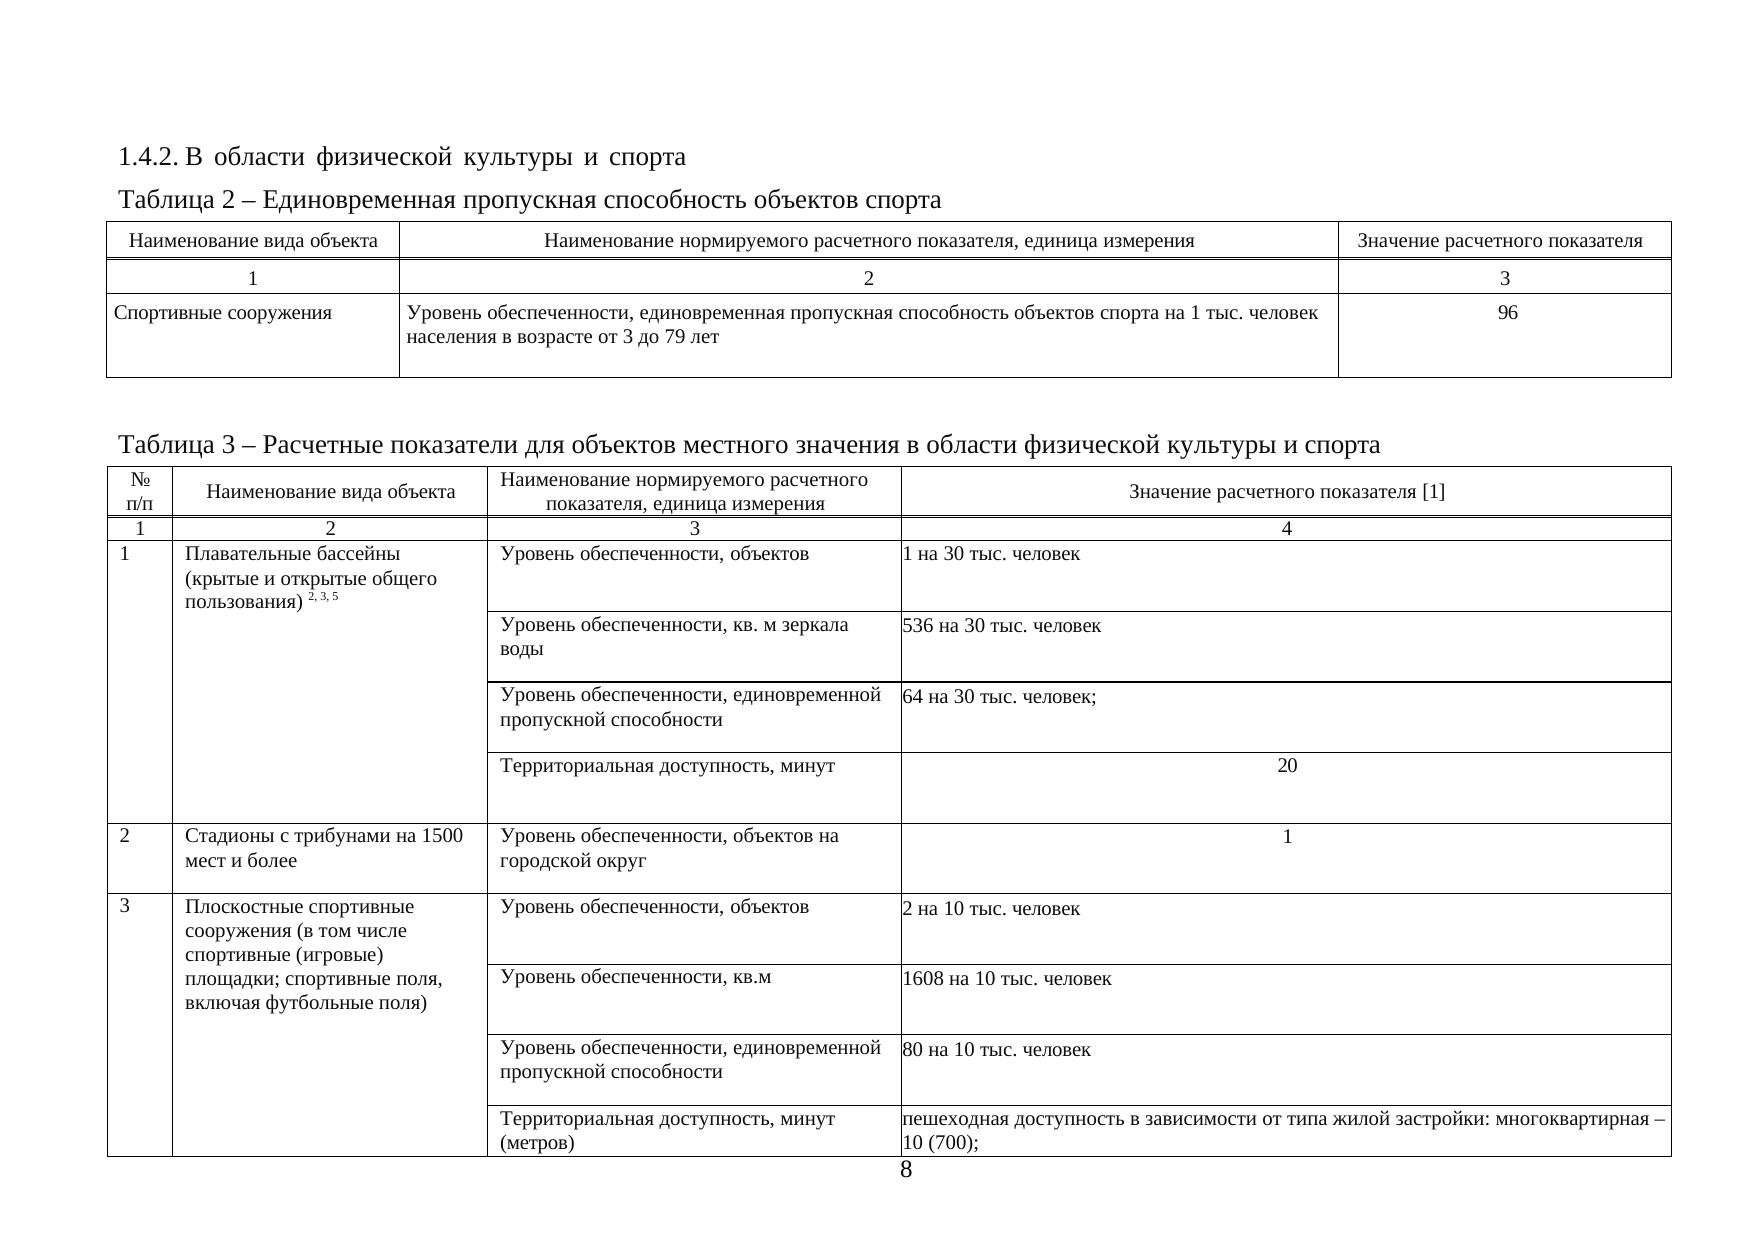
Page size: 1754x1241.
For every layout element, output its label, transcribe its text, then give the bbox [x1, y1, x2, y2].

table_cell 3 [488, 518, 901, 540]
table_header Значение расчетного показателя [1] [902, 467, 1671, 515]
table_cell Уровень обеспеченности, единовременной пропускной способности [488, 683, 901, 752]
table_cell 1 [108, 541, 172, 822]
table_cell 2 на 10 тыс. человек [902, 894, 1671, 963]
table_header Значение расчетного показателя [1339, 222, 1671, 257]
text Таблица 2 – Единовременная пропускная способность объектов спорта [118, 183, 1727, 214]
table_cell 3 [108, 894, 172, 1156]
table_cell 1 [108, 518, 172, 540]
table_cell 2 [108, 824, 172, 893]
table_header Наименование вида объекта [107, 222, 399, 257]
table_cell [488, 1106, 901, 1156]
table_header Наименование вида объекта [173, 467, 487, 515]
table_cell 1608 на 10 тыс. человек [902, 965, 1671, 1034]
table_cell Уровень обеспеченности, объектов [488, 541, 901, 611]
table_header Наименование нормируемого расчетного показателя, единица измерения [488, 467, 901, 515]
table_cell 3 [1339, 260, 1671, 293]
table_cell 64 на 30 тыс. человек; [902, 683, 1671, 752]
table_cell 4 [902, 518, 1671, 540]
text Таблица 3 – Расчетные показатели для объектов местного значения в области физической культуры и спорта [118, 428, 1727, 459]
table_cell 2 [173, 518, 487, 540]
table_cell Спортивные сооружения [107, 294, 399, 377]
table_cell 96 [1339, 294, 1671, 377]
table_cell Уровень обеспеченности, кв.м [488, 965, 901, 1034]
table_cell Плоскостные спортивные сооружения (в том числе спортивные (игровые) площадки; спортивные поля, включая футбольные поля) [173, 894, 487, 1156]
table_cell Уровень обеспеченности, объектов на городской округ [488, 824, 901, 893]
subtitle В области физической культуры и спорта [118, 139, 1635, 171]
table_cell Территориальная доступность, минут [488, 753, 901, 822]
table_header Наименование нормируемого расчетного показателя, единица измерения [400, 222, 1338, 257]
table_header № п/п [108, 467, 172, 515]
table_cell Стадионы с трибунами на 1500 мест и более [173, 824, 487, 893]
table_cell Плавательные бассейны (крытые и открытые общего пользования) 2, 3, 5 [173, 541, 487, 822]
table_cell 536 на 30 тыс. человек [902, 612, 1671, 681]
table_cell Уровень обеспеченности, единовременная пропускная способность объектов спорта на 1 тыс. человек населения в возрасте от 3 до 79 лет [400, 294, 1338, 377]
table_cell Уровень обеспеченности, единовременной пропускной способности [488, 1035, 901, 1104]
table_cell 1 [107, 260, 399, 293]
table_cell Уровень обеспеченности, кв. м зеркала воды [488, 612, 901, 681]
table_cell 80 на 10 тыс. человек [902, 1035, 1671, 1104]
table_cell 1 [902, 824, 1671, 893]
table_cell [902, 1106, 1671, 1156]
table_cell 1 на 30 тыс. человек [902, 541, 1671, 611]
table_cell 20 [902, 753, 1671, 822]
table_cell 2 [400, 260, 1338, 293]
table_cell Уровень обеспеченности, объектов [488, 894, 901, 963]
